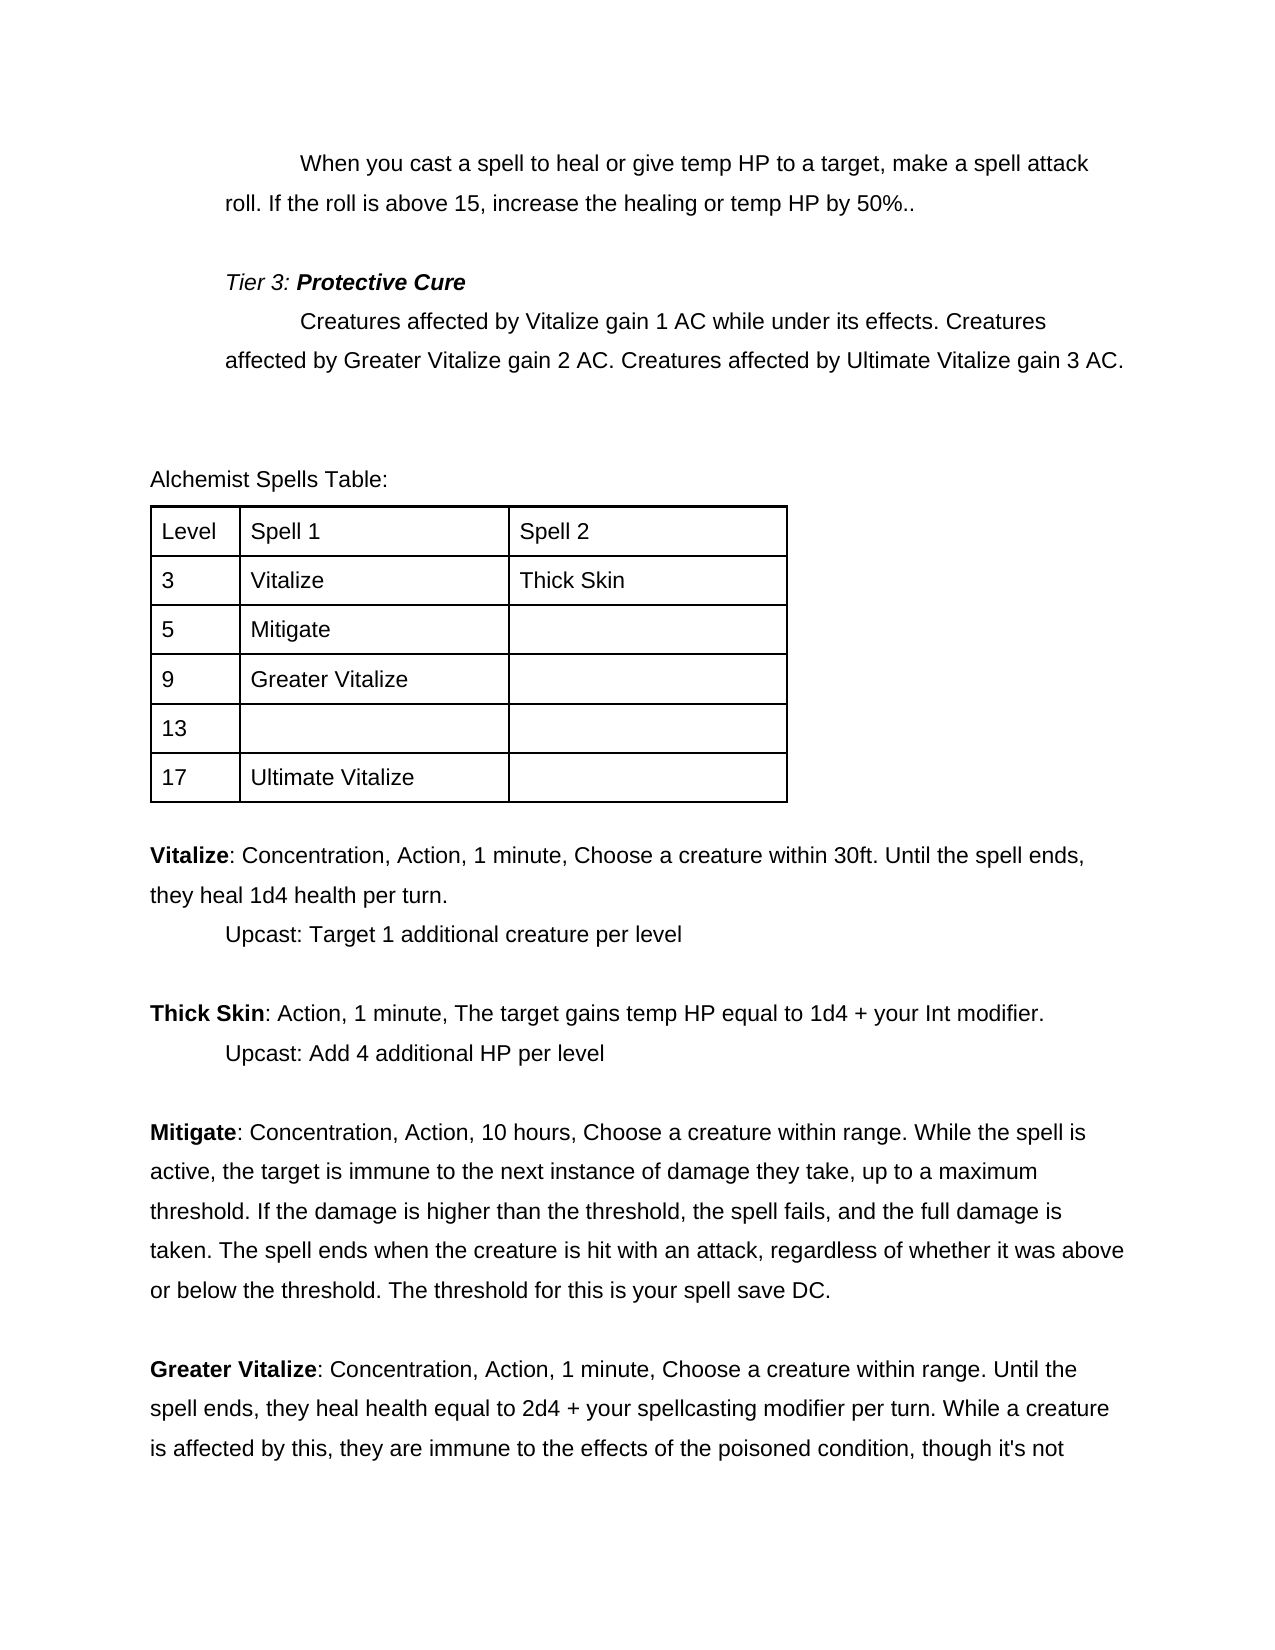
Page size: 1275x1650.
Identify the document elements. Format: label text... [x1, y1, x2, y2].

table_header Spell 2 [510, 508, 786, 554]
text Mitigate: Concentration, Action, 10 hours, Choose a creature within range. While the spell is active, the target is immune to the next instance of damage they take, up to a maximum threshold. If the damage is higher than the threshold, the spell fails, and the full damage is taken. The spell ends when the creature is hit with an attack, regardless of whether it was above or below the threshold. The threshold for this is your spell save DC. [150, 1119, 1125, 1303]
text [150, 1356, 1125, 1461]
text Upcast: Target 1 additional creature per level [150, 921, 1125, 948]
text When you cast a spell to heal or give temp HP to a target, make a spell attack roll. If the roll is above 15, increase the healing or temp HP by 50%.. [225, 150, 1125, 216]
table_header Spell 1 [241, 508, 508, 554]
table_cell 13 [152, 705, 239, 752]
table_cell Vitalize [241, 557, 508, 604]
table_cell [510, 655, 786, 702]
text Tier 3: Protective Cure [150, 268, 1125, 295]
table_cell Ultimate Vitalize [241, 754, 508, 801]
table_cell 5 [152, 606, 239, 653]
table_cell 9 [152, 655, 239, 702]
table_cell 17 [152, 754, 239, 801]
table_cell [241, 705, 508, 752]
text Thick Skin: Action, 1 minute, The target gains temp HP equal to 1d4 + your Int modifier. [150, 1000, 1125, 1027]
table_cell [510, 705, 786, 752]
table_cell Thick Skin [510, 557, 786, 604]
table_cell Mitigate [241, 606, 508, 653]
table_header Level [152, 508, 239, 554]
table_cell [510, 754, 786, 801]
text Upcast: Add 4 additional HP per level [150, 1040, 1125, 1066]
table_cell 3 [152, 557, 239, 604]
table_cell [510, 606, 786, 653]
text Creatures affected by Vitalize gain 1 AC while under its effects. Creatures affected by Greater Vitalize gain 2 AC. Creatures affected by Ultimate Vitalize gain 3 AC. [225, 308, 1125, 374]
text Alchemist Spells Table: [150, 466, 1125, 492]
text Vitalize: Concentration, Action, 1 minute, Choose a creature within 30ft. Until the spell ends, they heal 1d4 health per turn. [150, 842, 1125, 908]
table_cell Greater Vitalize [241, 655, 508, 702]
